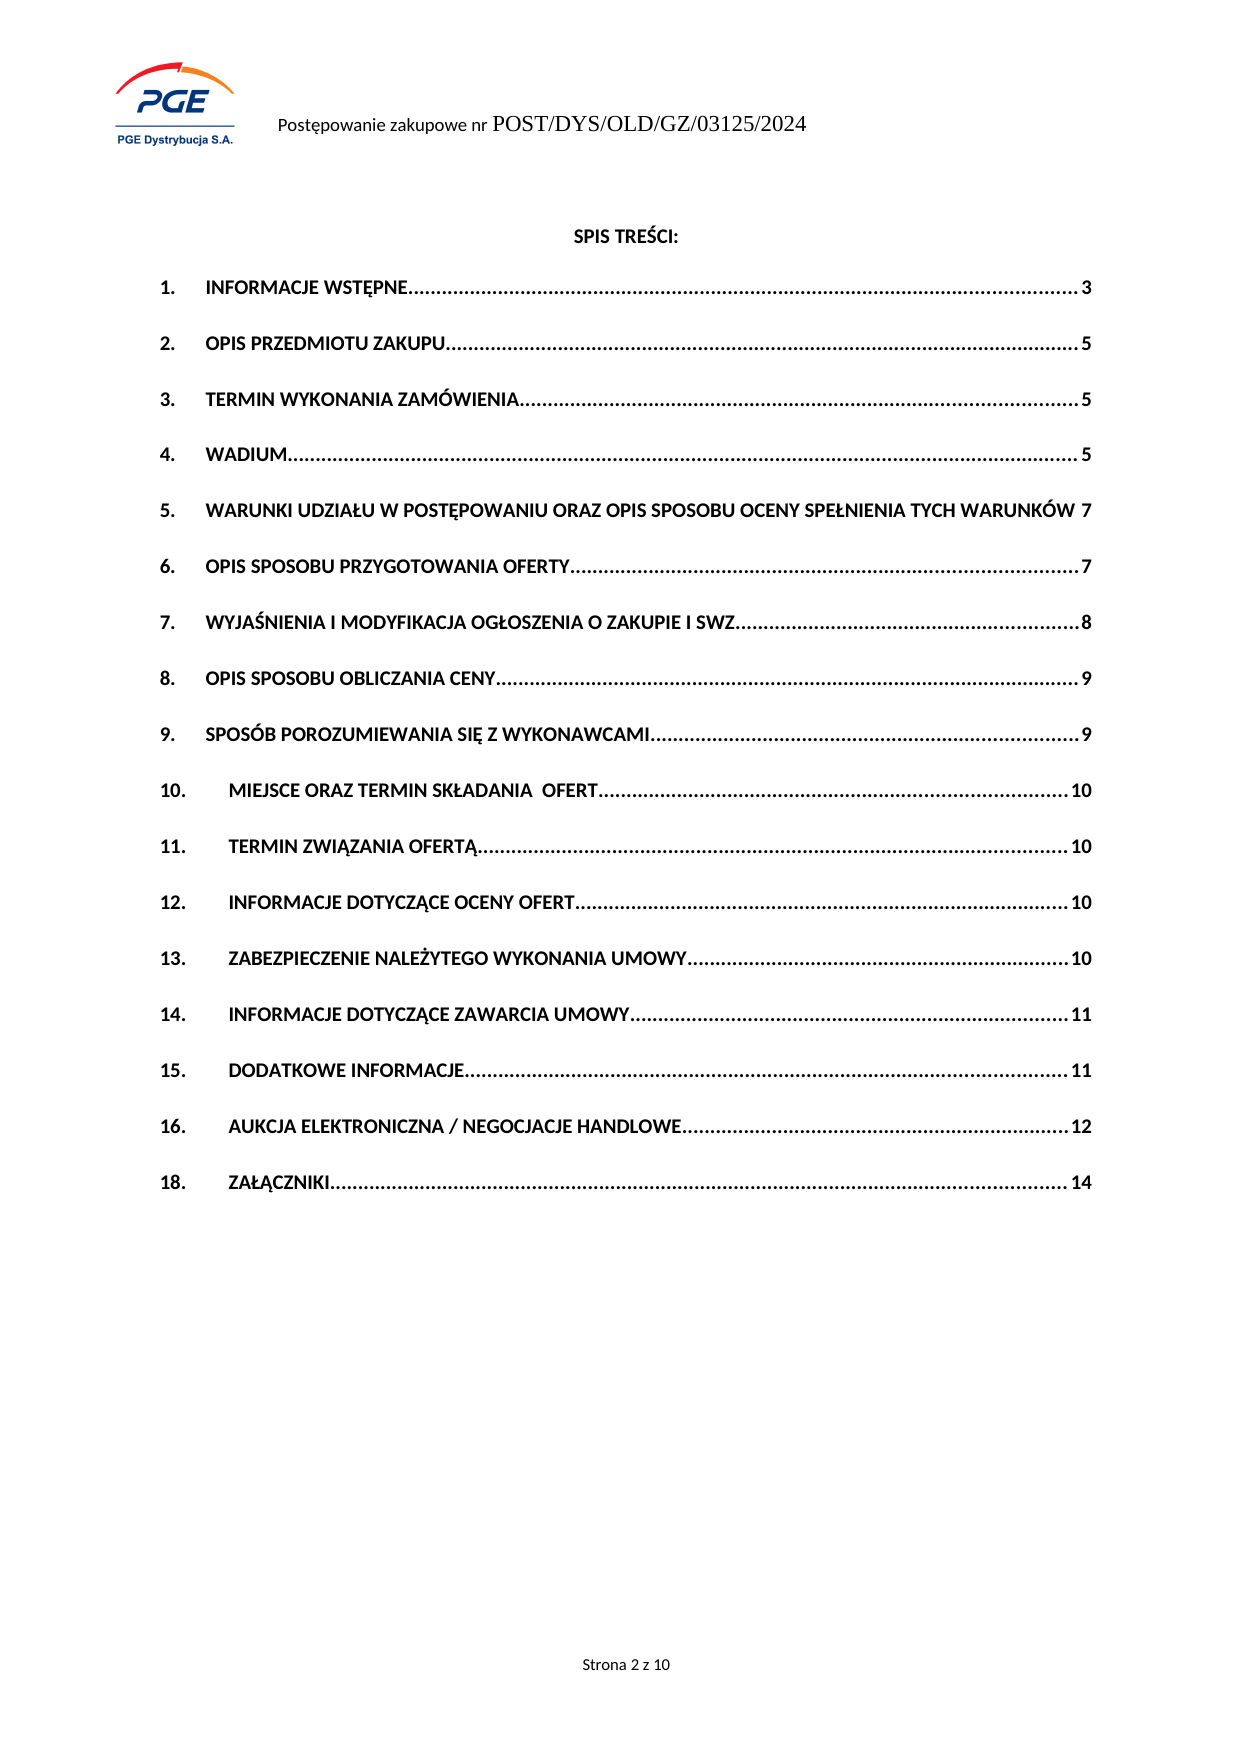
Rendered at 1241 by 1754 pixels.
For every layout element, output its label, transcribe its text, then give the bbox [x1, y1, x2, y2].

text 8. OPIS SPOSOBU OBLICZANIA CENY 9 [159, 665, 1093, 691]
text 13. ZABEZPIECZENIE NALEŻYTEGO WYKONANIA UMOWY 10 [159, 945, 1093, 971]
text 7. WYJAŚNIENIA I MODYFIKACJA OGŁOSZENIA O ZAKUPIE I SWZ 8 [159, 609, 1093, 635]
text 15. DODATKOWE INFORMACJE 11 [159, 1057, 1093, 1082]
text 1. INFORMACJE WSTĘPNE 3 [159, 274, 1093, 299]
text 12. INFORMACJE DOTYCZĄCE OCENY OFERT 10 [159, 889, 1093, 914]
text 4. WADIUM 5 [159, 442, 1093, 467]
text 10. MIEJSCE ORAZ TERMIN SKŁADANIA OFERT 10 [159, 777, 1093, 803]
text 5. WARUNKI UDZIAŁU W POSTĘPOWANIU ORAZ OPIS SPOSOBU OCENY SPEŁNIENIA TYCH WARUNKÓW 7 [159, 498, 1093, 523]
text 11. TERMIN ZWIĄZANIA OFERTĄ 10 [159, 833, 1093, 859]
text SPIS TREŚCI: [159, 223, 1093, 249]
text 6. OPIS SPOSOBU PRZYGOTOWANIA OFERTY 7 [159, 553, 1093, 579]
text 18. ZAŁĄCZNIKI 14 [159, 1169, 1093, 1194]
text 2. OPIS PRZEDMIOTU ZAKUPU 5 [159, 330, 1093, 355]
text 14. INFORMACJE DOTYCZĄCE ZAWARCIA UMOWY 11 [159, 1001, 1093, 1026]
picture [113, 60, 237, 148]
text 3. TERMIN WYKONANIA ZAMÓWIENIA 5 [159, 386, 1093, 411]
text 9. SPOSÓB POROZUMIEWANIA SIĘ Z WYKONAWCAMI 9 [159, 721, 1093, 747]
text 16. AUKCJA ELEKTRONICZNA / NEGOCJACJE HANDLOWE 12 [159, 1113, 1093, 1138]
